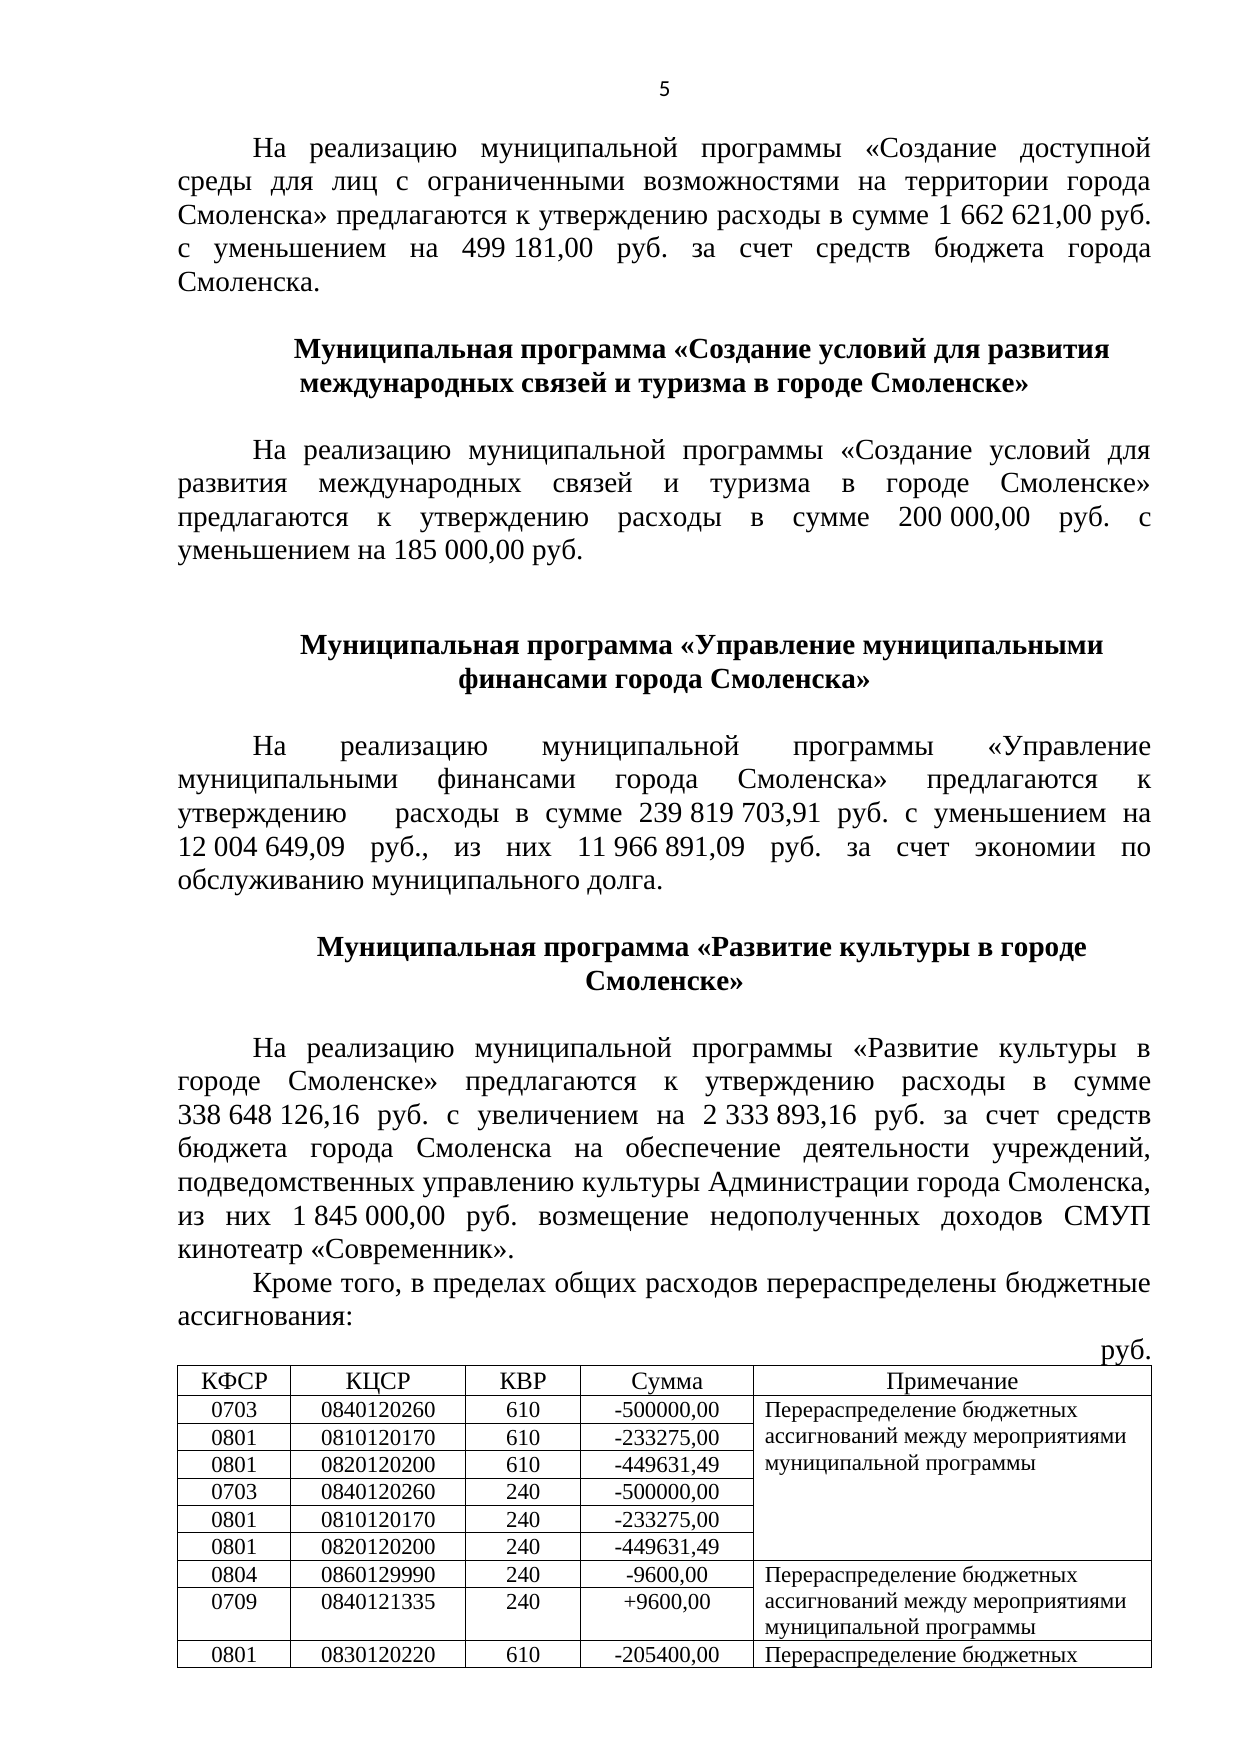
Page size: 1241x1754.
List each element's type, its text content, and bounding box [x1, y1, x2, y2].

table_cell 0703 [178, 1479, 290, 1505]
text На реализацию муниципальной программы «Создание доступной среды для лиц с ограниченными возможностями на территории города Смоленска» предлагаются к утверждению расходы в сумме 1 662 621,00 руб. с уменьшением на 499 181,00 руб. за счет средств бюджета города Смоленска. [177, 130, 1152, 298]
table_header Примечание [754, 1366, 1151, 1395]
table_cell 240 [466, 1588, 580, 1640]
table_cell -9600,00 [581, 1561, 753, 1587]
table_cell -449631,49 [581, 1451, 753, 1477]
table_header КВР [466, 1366, 580, 1395]
text Муниципальная программа «Управление муниципальными финансами города Смоленска» [177, 627, 1152, 694]
table_cell 610 [466, 1451, 580, 1477]
table_cell 0840120260 [291, 1396, 465, 1423]
table_header КФСР [178, 1366, 290, 1395]
table_cell 0801 [178, 1506, 290, 1532]
table_cell -500000,00 [581, 1479, 753, 1505]
text На реализацию муниципальной программы «Управление муниципальными финансами города Смоленска» предлагаются к утверждению расходы в сумме 239 819 703,91 руб. с уменьшением на 12 004 649,09 руб., из них 11 966 891,09 руб. за счет экономии по обслуживанию муниципального долга. [177, 728, 1152, 896]
table_cell 610 [466, 1396, 580, 1423]
table_cell 0820120200 [291, 1533, 465, 1559]
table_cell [754, 1396, 1151, 1559]
table_cell 0810120170 [291, 1424, 465, 1450]
table_cell 610 [466, 1641, 580, 1667]
table_cell 0703 [178, 1396, 290, 1423]
table_cell -233275,00 [581, 1424, 753, 1450]
text Кроме того, в пределах общих расходов перераспределены бюджетные ассигнования: [177, 1265, 1152, 1332]
table_cell -233275,00 [581, 1506, 753, 1532]
table_cell 0830120220 [291, 1641, 465, 1667]
table_cell 240 [466, 1561, 580, 1587]
table_cell 240 [466, 1533, 580, 1559]
table_cell -449631,49 [581, 1533, 753, 1559]
table_cell 0840120260 [291, 1479, 465, 1505]
table_cell 0801 [178, 1424, 290, 1450]
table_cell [754, 1641, 1151, 1667]
table_cell 0801 [178, 1451, 290, 1477]
table_cell -500000,00 [581, 1396, 753, 1423]
table_cell 0840121335 [291, 1588, 465, 1640]
table_cell 0804 [178, 1561, 290, 1587]
table_header КЦСР [291, 1366, 465, 1395]
text На реализацию муниципальной программы «Создание условий для развития международных связей и туризма в городе Смоленске» предлагаются к утверждению расходы в сумме 200 000,00 руб. с уменьшением на 185 000,00 руб. [177, 432, 1152, 566]
table_cell +9600,00 [581, 1588, 753, 1640]
table_cell 0801 [178, 1533, 290, 1559]
text На реализацию муниципальной программы «Развитие культуры в городе Смоленске» предлагаются к утверждению расходы в сумме 338 648 126,16 руб. с увеличением на 2 333 893,16 руб. за счет средств бюджета города Смоленска на обеспечение деятельности учреждений, подведомственных управлению культуры Администрации города Смоленска, из них 1 845 000,00 руб. возмещение недополученных доходов СМУП кинотеатр «Современник». [177, 1030, 1152, 1265]
text Муниципальная программа «Создание условий для развития международных связей и туризма в городе Смоленске» [177, 331, 1152, 398]
table_header Сумма [581, 1366, 753, 1395]
table_cell 610 [466, 1424, 580, 1450]
table_cell 0801 [178, 1641, 290, 1667]
table_cell 240 [466, 1506, 580, 1532]
table_cell 0820120200 [291, 1451, 465, 1477]
table_cell 0860129990 [291, 1561, 465, 1587]
text Муниципальная программа «Развитие культуры в городе Смоленске» [177, 929, 1152, 996]
table_cell 240 [466, 1479, 580, 1505]
table_cell 0810120170 [291, 1506, 465, 1532]
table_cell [754, 1561, 1151, 1640]
table_cell -205400,00 [581, 1641, 753, 1667]
table_cell 0709 [178, 1588, 290, 1640]
list руб. [318, 1332, 1152, 1365]
